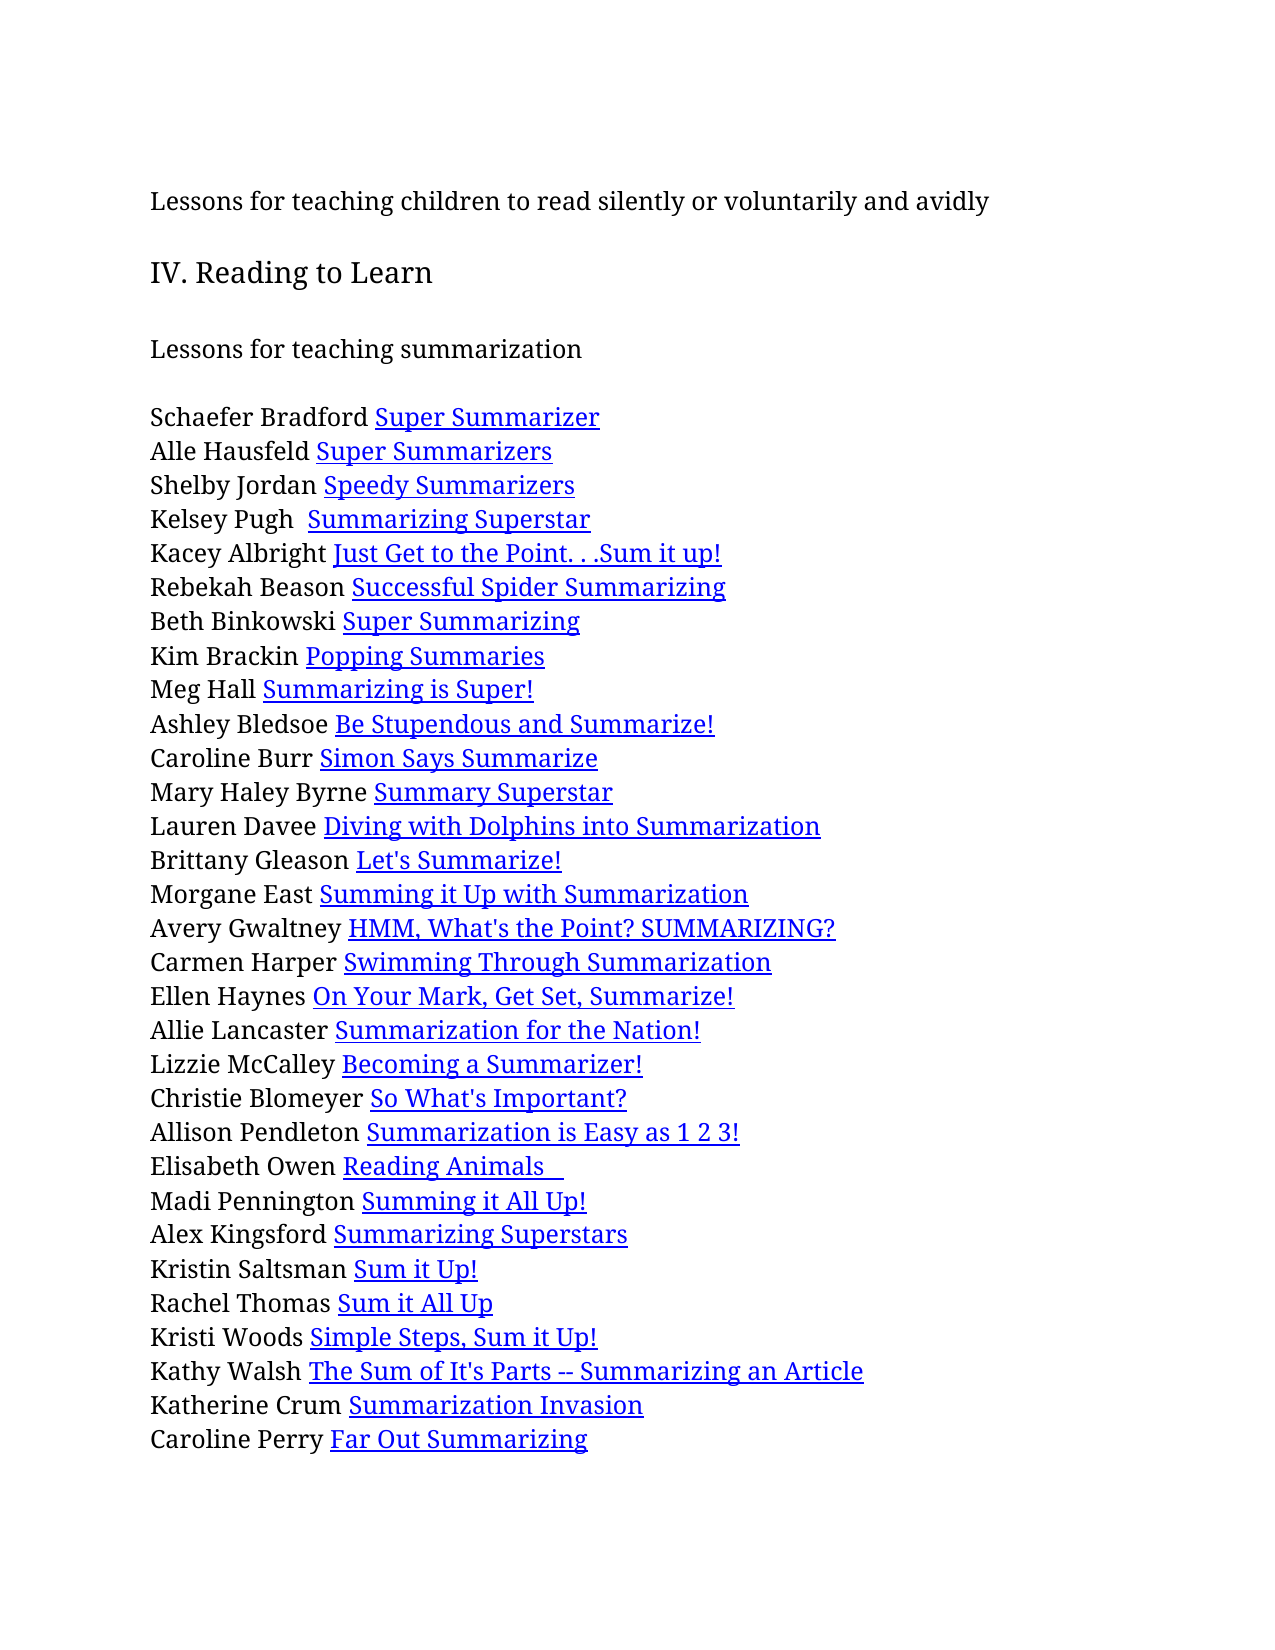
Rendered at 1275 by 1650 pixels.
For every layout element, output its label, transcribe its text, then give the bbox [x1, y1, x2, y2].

text Elisabeth Owen Reading Animals [150, 1149, 1125, 1183]
text Ashley Bledsoe Be Stupendous and Summarize! [150, 706, 1125, 740]
text Brittany Gleason Let's Summarize! [150, 842, 1125, 877]
text Kristi Woods Simple Steps, Sum it Up! [150, 1319, 1125, 1353]
text Rebekah Beason Successful Spider Summarizing [150, 570, 1125, 604]
text Madi Pennington Summing it All Up! [150, 1183, 1125, 1217]
text Lessons for teaching summarization [150, 332, 1125, 366]
text Kacey Albright Just Get to the Point. . .Sum it up! [150, 536, 1125, 570]
text Rachel Thomas Sum it All Up [150, 1285, 1125, 1319]
text Carmen Harper Swimming Through Summarization [150, 945, 1125, 979]
text Alle Hausfeld Super Summarizers [150, 434, 1125, 468]
text Allison Pendleton Summarization is Easy as 1 2 3! [150, 1115, 1125, 1149]
text Caroline Burr Simon Says Summarize [150, 740, 1125, 774]
text Allie Lancaster Summarization for the Nation! [150, 1013, 1125, 1047]
text Morgane East Summing it Up with Summarization [150, 877, 1125, 911]
text Caroline Perry Far Out Summarizing [150, 1422, 1125, 1456]
text Kristin Saltsman Sum it Up! [150, 1251, 1125, 1285]
text Kathy Walsh The Sum of It's Parts -- Summarizing an Article [150, 1353, 1125, 1387]
text Katherine Crum Summarization Invasion [150, 1387, 1125, 1422]
text IV. Reading to Learn [150, 252, 1125, 292]
text Alex Kingsford Summarizing Superstars [150, 1217, 1125, 1251]
text Lauren Davee Diving with Dolphins into Summarization [150, 808, 1125, 842]
text Beth Binkowski Super Summarizing [150, 604, 1125, 638]
text Mary Haley Byrne Summary Superstar [150, 774, 1125, 808]
text Lizzie McCalley Becoming a Summarizer! [150, 1047, 1125, 1081]
text Schaefer Bradford Super Summarizer [150, 400, 1125, 434]
text Avery Gwaltney HMM, What's the Point? SUMMARIZING? [150, 911, 1125, 945]
text Shelby Jordan Speedy Summarizers [150, 468, 1125, 502]
text Meg Hall Summarizing is Super! [150, 672, 1125, 706]
text Christie Blomeyer So What's Important? [150, 1081, 1125, 1115]
text Lessons for teaching children to read silently or voluntarily and avidly [150, 184, 1125, 218]
text Ellen Haynes On Your Mark, Get Set, Summarize! [150, 979, 1125, 1013]
text Kim Brackin Popping Summaries [150, 638, 1125, 672]
text Kelsey Pugh Summarizing Superstar [150, 502, 1125, 536]
